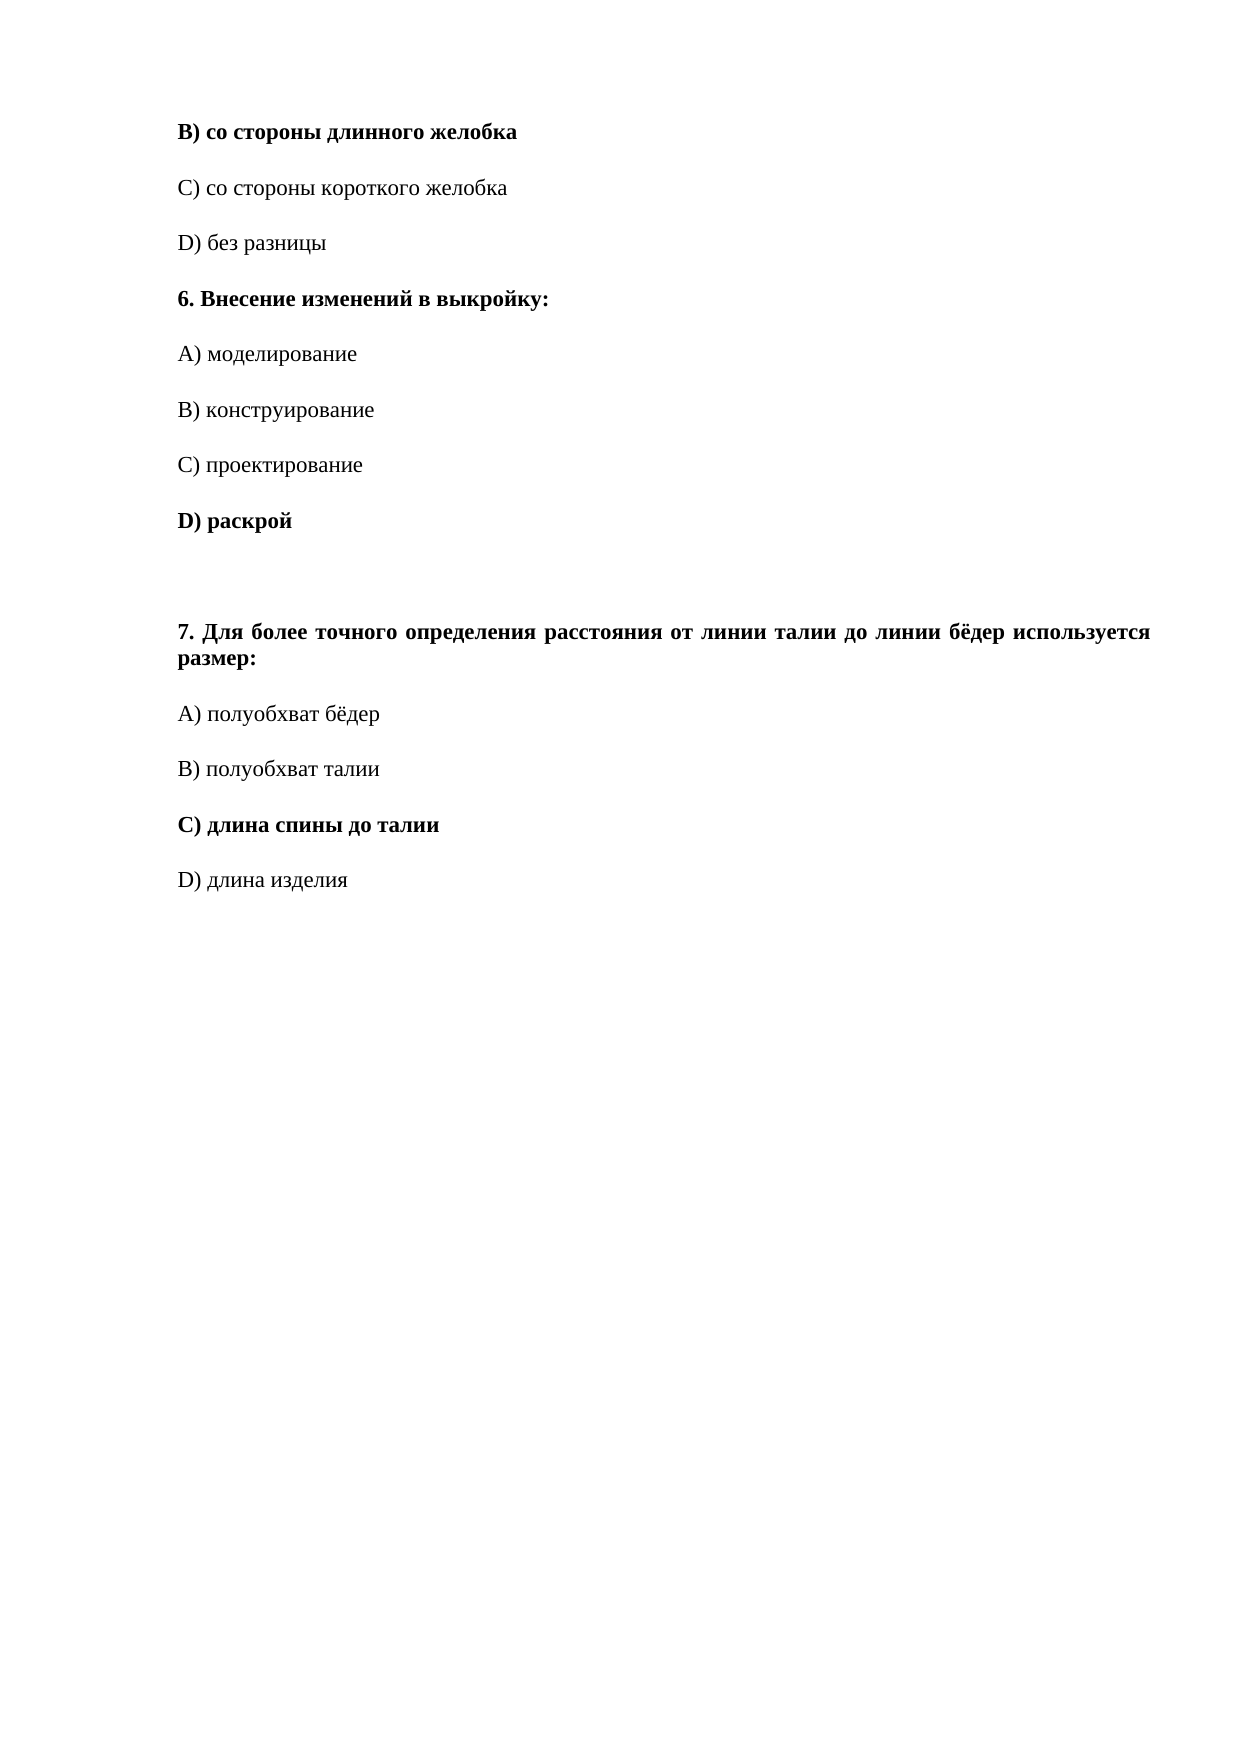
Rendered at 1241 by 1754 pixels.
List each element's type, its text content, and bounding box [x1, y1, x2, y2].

text D) длина изделия [177, 866, 1152, 893]
text A) моделирование [177, 340, 1152, 367]
text B) со стороны длинного желобка [177, 118, 1152, 144]
text D) без разницы [177, 229, 1152, 256]
text B) полуобхват талии [177, 755, 1152, 782]
text C) со стороны короткого желобка [177, 174, 1152, 200]
text 6. Внесение изменений в выкройку: [177, 285, 1152, 311]
text C) проектирование [177, 451, 1152, 478]
text C) длина спины до талии [177, 811, 1152, 837]
text A) полуобхват бёдер [177, 700, 1152, 726]
text D) раскрой [177, 507, 1152, 533]
text B) конструирование [177, 396, 1152, 422]
text 7. Для более точного определения расстояния от линии талии до линии бёдер используется размер: [177, 618, 1152, 671]
